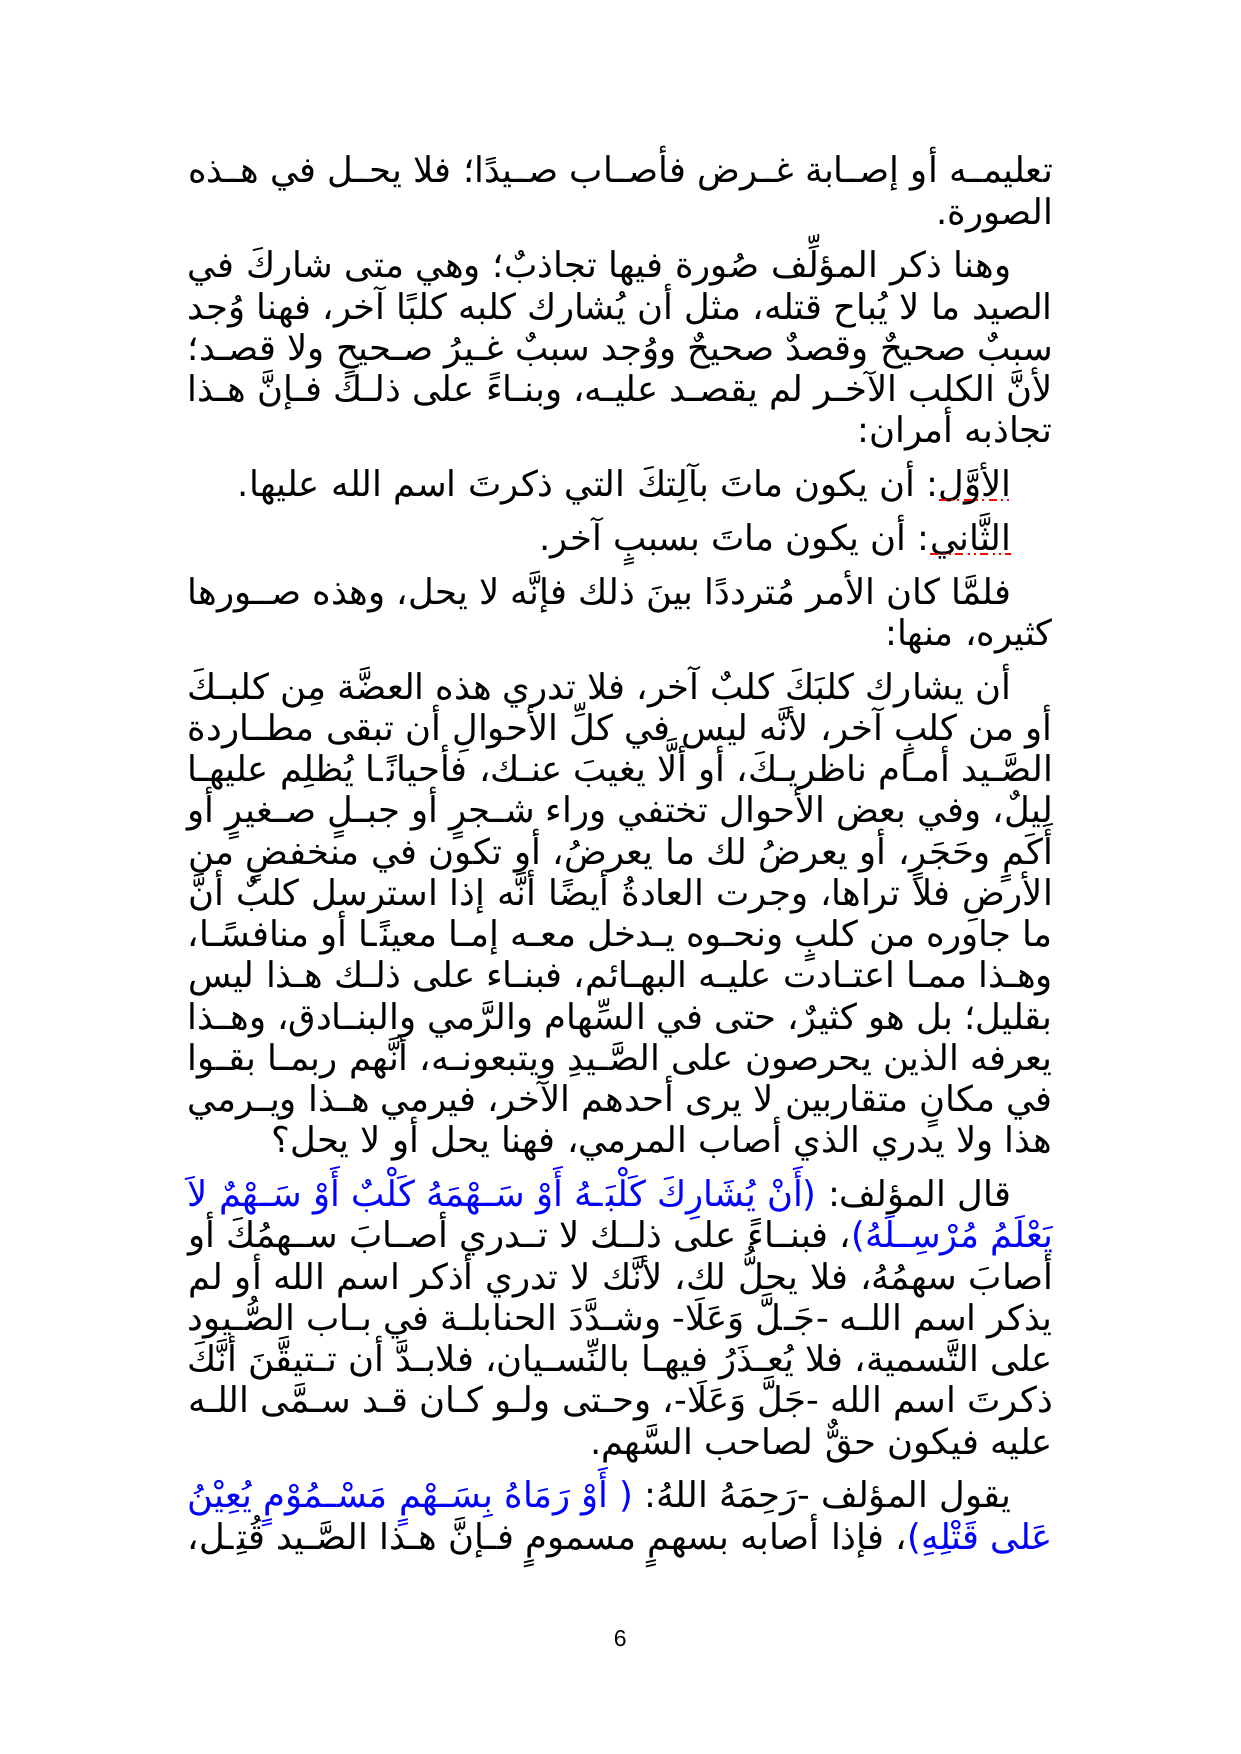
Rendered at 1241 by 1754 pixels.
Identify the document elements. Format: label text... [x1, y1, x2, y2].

text قال المؤلف: (أَنْ يُشَارِكَ كَلْبَهُ أَوْ سَهْمَهُ كَلْبٌ أَوْ سَهْمٌ لاَ يَعْلَمُ مُرْسِلَهُ)، فبناءً على ذلك لا تدري أصابَ سهمُكَ أو أصابَ سهمُهُ، فلا يحلُّ لك، لأنَّك لا تدري أذكر اسم الله أو لم يذكر اسم الله -جَلَّ وَعَلَا- وشدَّدَ الحنابلة في باب الصُّيود على التَّسمية، فلا يُعذَرُ فيها بالنِّسيان، فلابدَّ أن تتيقَّنَ أنَّكَ ذكرتَ اسم الله -جَلَّ وَعَلَا-، وحتى ولو كان قد سمَّى الله عليه فيكون حقٌّ لصاحب السَّهم. [187, 1174, 1053, 1462]
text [187, 1475, 1053, 1557]
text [187, 150, 1053, 232]
text أن يشارك كلبَكَ كلبٌ آخر، فلا تدري هذه العضَّة مِن كلبكَ أو من كلبٍ آخر، لأنَّه ليس في كلِّ الأحوالِ أن تبقى مطاردة الصَّيد أمام ناظريكَ، أو ألَّا يغيبَ عنك، فأحيانًا يُظلِم عليها ليلٌ، وفي بعض الأحوال تختفي وراء شجرٍ أو جبلٍ صغيرٍ أو أَكَمٍ وحَجَرٍ، أو يعرضُ لك ما يعرضُ، أو تكون في منخفضٍ من الأرضِ فلا تراها، وجرت العادةُ أيضًا أنَّه إذا استرسل كلبٌ أنَّ ما جاوره من كلبٍ ونحوه يدخل معه إما معينًا أو منافسًا، وهذا مما اعتادت عليه البهائم، فبناء على ذلك هذا ليس بقليل؛ بل هو كثيرٌ، حتى في السِّهام والرَّمي والبنادق، وهذا يعرفه الذين يحرصون على الصَّيدِ ويتبعونه، أنَّهم ربما بقوا في مكانٍ متقاربين لا يرى أحدهم الآخر، فيرمي هذا ويرمي هذا ولا يدري الذي أصاب المرمي، فهنا يحل أو لا يحل؟ [187, 666, 1053, 1161]
text فلمَّا كان الأمر مُترددًا بينَ ذلك فإنَّه لا يحل، وهذه صورها كثيره، منها: [187, 571, 1053, 654]
text الأوَّل: أن يكون ماتَ بآلِتكَ التي ذكرتَ اسم الله عليها. [187, 464, 1053, 505]
text وهنا ذكر المؤلِّف صُورة فيها تجاذبٌ؛ وهي متى شاركَ في الصيد ما لا يُباح قتله، مثل أن يُشارك كلبه كلبًا آخر، فهنا وُجد سببٌ صحيحٌ وقصدٌ صحيحٌ ووُجد سببٌ غيرُ صحيحٍ ولا قصد؛ لأنَّ الكلب الآخر لم يقصد عليه، وبناءً على ذلك فإنَّ هذا تجاذبه أمران: [187, 245, 1053, 451]
text الثَّاني: أن يكون ماتَ بسببٍ آخر. [187, 517, 1053, 559]
